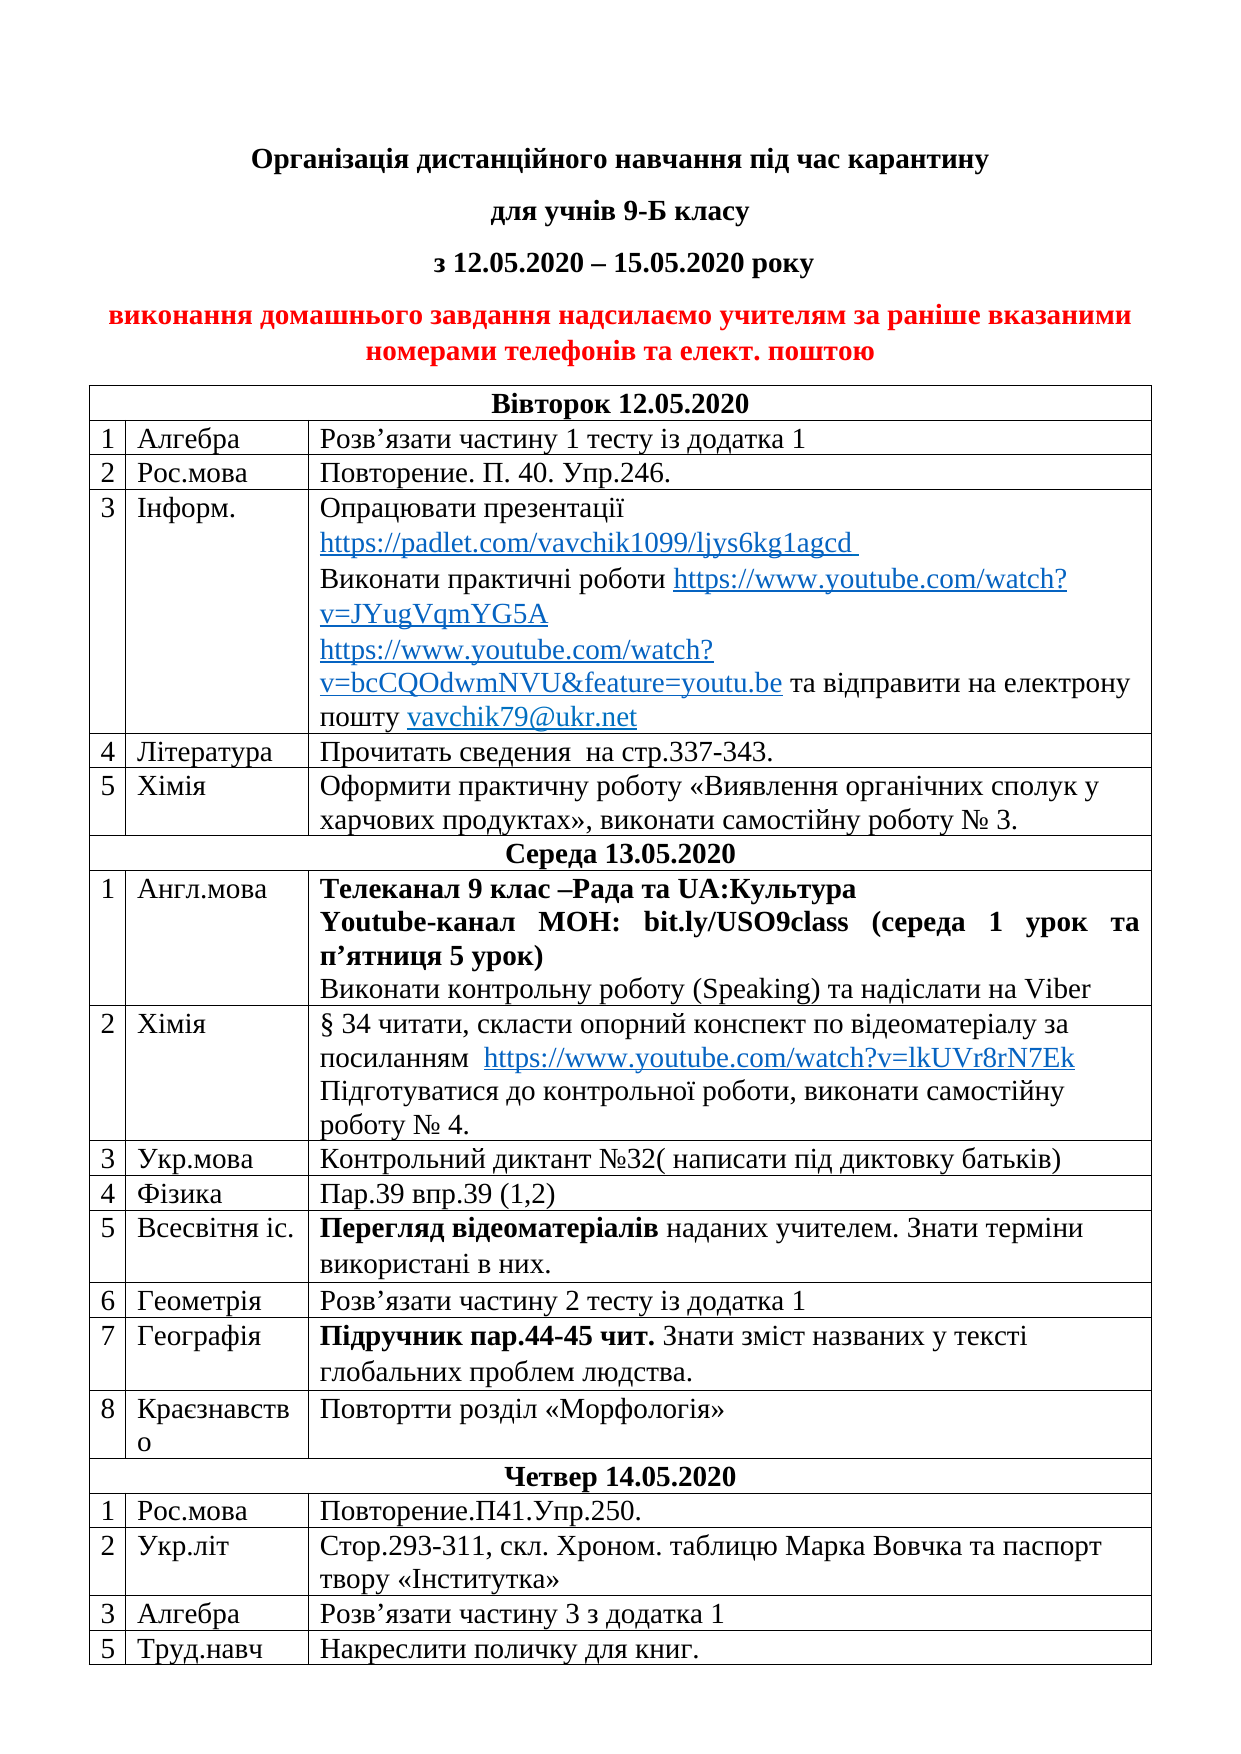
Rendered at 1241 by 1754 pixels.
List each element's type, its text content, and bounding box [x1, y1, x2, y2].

table_cell Телеканал 9 клас –Рада та UA:Культура Youtube-канал МОН: bit.ly/USO9class (середа 1 урок та п’ятниця 5 урок) Виконати контрольну роботу (Speaking) та надіслати на Viber [309, 871, 1151, 1005]
table_cell Інформ. [126, 490, 308, 733]
table_cell Опрацювати презентації https://padlet.com/vavchik1099/ljys6kg1agcd Виконати практичні роботи https://www.youtube.com/watch?v=JYugVqmYG5A https://www.youtube.com/watch?v=bcCQOdwmNVU&feature=youtu.be та відправити на електрону пошту vavchik79@ukr.net [309, 490, 1151, 733]
table_cell Хімія [126, 1006, 308, 1140]
table_cell 6 [90, 1283, 125, 1317]
table_cell § 34 читати, скласти опорний конспект по відеоматеріалу за посиланням https://www.youtube.com/watch?v=lkUVr8rN7Ek Підготуватися до контрольної роботи, виконати самостійну роботу № 4. [309, 1006, 1151, 1140]
table_cell Фізика [126, 1176, 308, 1209]
table_cell Розв’язати частину 3 з додатка 1 [309, 1596, 1151, 1630]
text виконання домашнього завдання надсилаємо учителям за раніше вказаними номерами телефонів та елект. поштою [89, 297, 1152, 366]
table_cell 3 [90, 490, 125, 733]
table_cell 2 [90, 455, 125, 489]
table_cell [309, 1631, 1151, 1664]
table_cell Алгебра [126, 421, 308, 454]
table_cell 1 [90, 871, 125, 1005]
table_cell Укр.літ [126, 1528, 308, 1595]
table_cell Розв’язати частину 2 тесту із додатка 1 [309, 1283, 1151, 1317]
text з 12.05.2020 – 15.05.2020 року [89, 245, 1152, 279]
table_header Вівторок 12.05.2020 [90, 386, 1151, 420]
table_cell Контрольний диктант №32( написати під диктовку батьків) [309, 1141, 1151, 1175]
table_cell 3 [90, 1596, 125, 1630]
table_cell Перегляд відеоматеріалів наданих учителем. Знати терміни використані в них. [309, 1211, 1151, 1282]
table_cell Література [126, 734, 308, 767]
table_cell Пар.39 впр.39 (1,2) [309, 1176, 1151, 1209]
table_cell 2 [90, 1006, 125, 1140]
table_cell Алгебра [126, 1596, 308, 1630]
text Організація дистанційного навчання під час карантину [89, 141, 1152, 174]
table_cell Географія [126, 1318, 308, 1390]
table_cell 7 [90, 1318, 125, 1390]
table_cell Прочитать сведения на стр.337-343. [309, 734, 1151, 767]
table_cell Середа 13.05.2020 [90, 836, 1151, 870]
table_cell Рос.мова [126, 455, 308, 489]
table_cell Хімія [126, 768, 308, 835]
table_cell Стор.293-311, скл. Хроном. таблицю Марка Вовчка та паспорт твору «Інститутка» [309, 1528, 1151, 1595]
table_cell Четвер 14.05.2020 [90, 1459, 1151, 1492]
table_cell 8 [90, 1391, 125, 1458]
table_cell Повторение. П. 40. Упр.246. [309, 455, 1151, 489]
table_cell 2 [90, 1528, 125, 1595]
table_cell Оформити практичну роботу «Виявлення органічних сполук у харчових продуктах», виконати самостійну роботу № 3. [309, 768, 1151, 835]
table_cell Рос.мова [126, 1494, 308, 1527]
table_cell Англ.мова [126, 871, 308, 1005]
table_cell Укр.мова [126, 1141, 308, 1175]
table_cell Труд.навч [126, 1631, 308, 1664]
table_cell Повторение.П41.Упр.250. [309, 1494, 1151, 1527]
table_cell 4 [90, 734, 125, 767]
table_cell 3 [90, 1141, 125, 1175]
table_cell 5 [90, 768, 125, 835]
table_cell 1 [90, 1494, 125, 1527]
table_cell Повтортти розділ «Морфологія» [309, 1391, 1151, 1458]
table_cell 5 [90, 1631, 125, 1664]
text для учнів 9-Б класу [89, 193, 1152, 227]
table_cell Краєзнавство [126, 1391, 308, 1458]
table_cell 4 [90, 1176, 125, 1209]
table_cell 5 [90, 1211, 125, 1282]
table_cell 1 [90, 421, 125, 454]
table_cell Підручник пар.44-45 чит. Знати зміст названих у тексті глобальних проблем людства. [309, 1318, 1151, 1390]
table_cell Геометрія [126, 1283, 308, 1317]
table_cell Розв’язати частину 1 тесту із додатка 1 [309, 421, 1151, 454]
table_cell Всесвітня іс. [126, 1211, 308, 1282]
